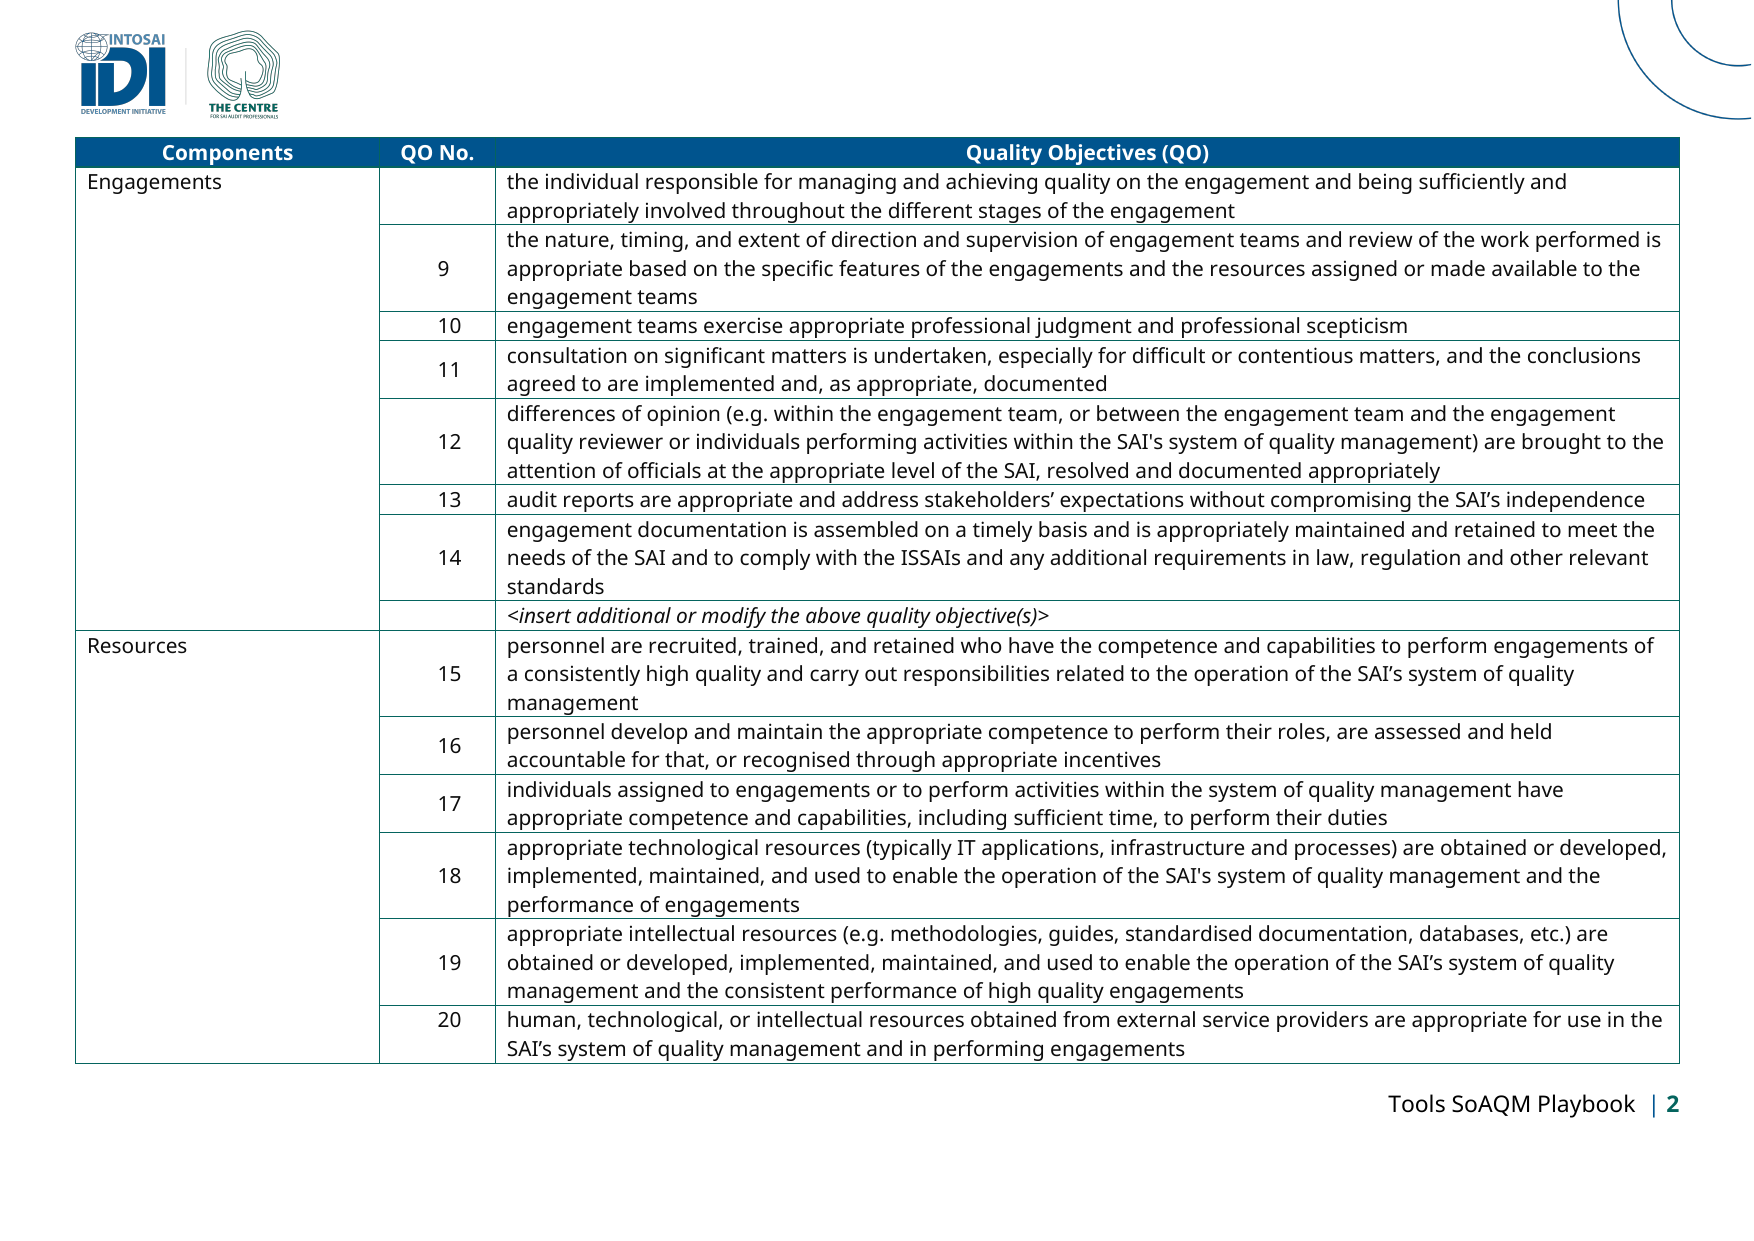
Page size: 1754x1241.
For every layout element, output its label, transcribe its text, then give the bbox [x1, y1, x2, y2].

table_cell [380, 631, 495, 716]
table_cell Performing Individual Engagements [76, 168, 379, 630]
table_cell [380, 168, 495, 224]
table_cell human, technological, or intellectual resources obtained from external service providers are appropriate for use in the SAI’s system of quality management and in performing engagements [496, 1006, 1679, 1062]
picture [1616, 0, 1752, 121]
table_cell <insert additional or modify the above quality objective(s)> [496, 601, 1679, 630]
table_cell [380, 601, 495, 630]
table_cell [380, 341, 495, 398]
table_cell [380, 225, 495, 311]
table_cell consultation on significant matters is undertaken, especially for difficult or contentious matters, and the conclusions agreed to are implemented and, as appropriate, documented [496, 341, 1679, 398]
table_header Components [76, 138, 379, 166]
table_cell Resources [76, 631, 379, 1062]
table_cell [380, 833, 495, 918]
table_cell [380, 399, 495, 484]
table_cell individuals assigned to engagements or to perform activities within the system of quality management have appropriate competence and capabilities, including sufficient time, to perform their duties [496, 775, 1679, 832]
table_cell [380, 485, 495, 514]
table_cell appropriate intellectual resources (e.g. methodologies, guides, standardised documentation, databases, etc.) are obtained or developed, implemented, maintained, and used to enable the operation of the SAI’s system of quality management and the consistent performance of high quality engagements [496, 919, 1679, 1004]
table_cell personnel develop and maintain the appropriate competence to perform their roles, are assessed and held accountable for that, or recognised through appropriate incentives [496, 717, 1679, 774]
table_header QO No. [380, 138, 495, 166]
table_cell differences of opinion (e.g. within the engagement team, or between the engagement team and the engagement quality reviewer or individuals performing activities within the SAI's system of quality management) are brought to the attention of officials at the appropriate level of the SAI, resolved and documented appropriately [496, 399, 1679, 484]
picture [75, 28, 168, 121]
table_cell [380, 1006, 495, 1062]
table_cell [380, 775, 495, 832]
table_cell appropriate technological resources (typically IT applications, infrastructure and processes) are obtained or developed, implemented, maintained, and used to enable the operation of the SAI's system of quality management and the performance of engagements [496, 833, 1679, 918]
table_cell audit reports are appropriate and address stakeholders’ expectations without compromising the SAI’s independence [496, 485, 1679, 514]
table_cell engagement documentation is assembled on a timely basis and is appropriately maintained and retained to meet the needs of the SAI and to comply with the ISSAIs and any additional requirements in law, regulation and other relevant standards [496, 515, 1679, 600]
table_cell [380, 919, 495, 1004]
table_header Quality Objectives (QO) [496, 138, 1679, 166]
table_cell [380, 515, 495, 600]
picture [201, 29, 286, 120]
table_cell the nature, timing, and extent of direction and supervision of engagement teams and review of the work performed is appropriate based on the specific features of the engagements and the resources assigned or made available to the engagement teams [496, 225, 1679, 311]
table_cell engagement teams exercise appropriate professional judgment and professional scepticism [496, 312, 1679, 340]
table_cell personnel are recruited, trained, and retained who have the competence and capabilities to perform engagements of a consistently high quality and carry out responsibilities related to the operation of the SAI’s system of quality management [496, 631, 1679, 716]
table_cell [380, 717, 495, 774]
table_cell [380, 312, 495, 340]
